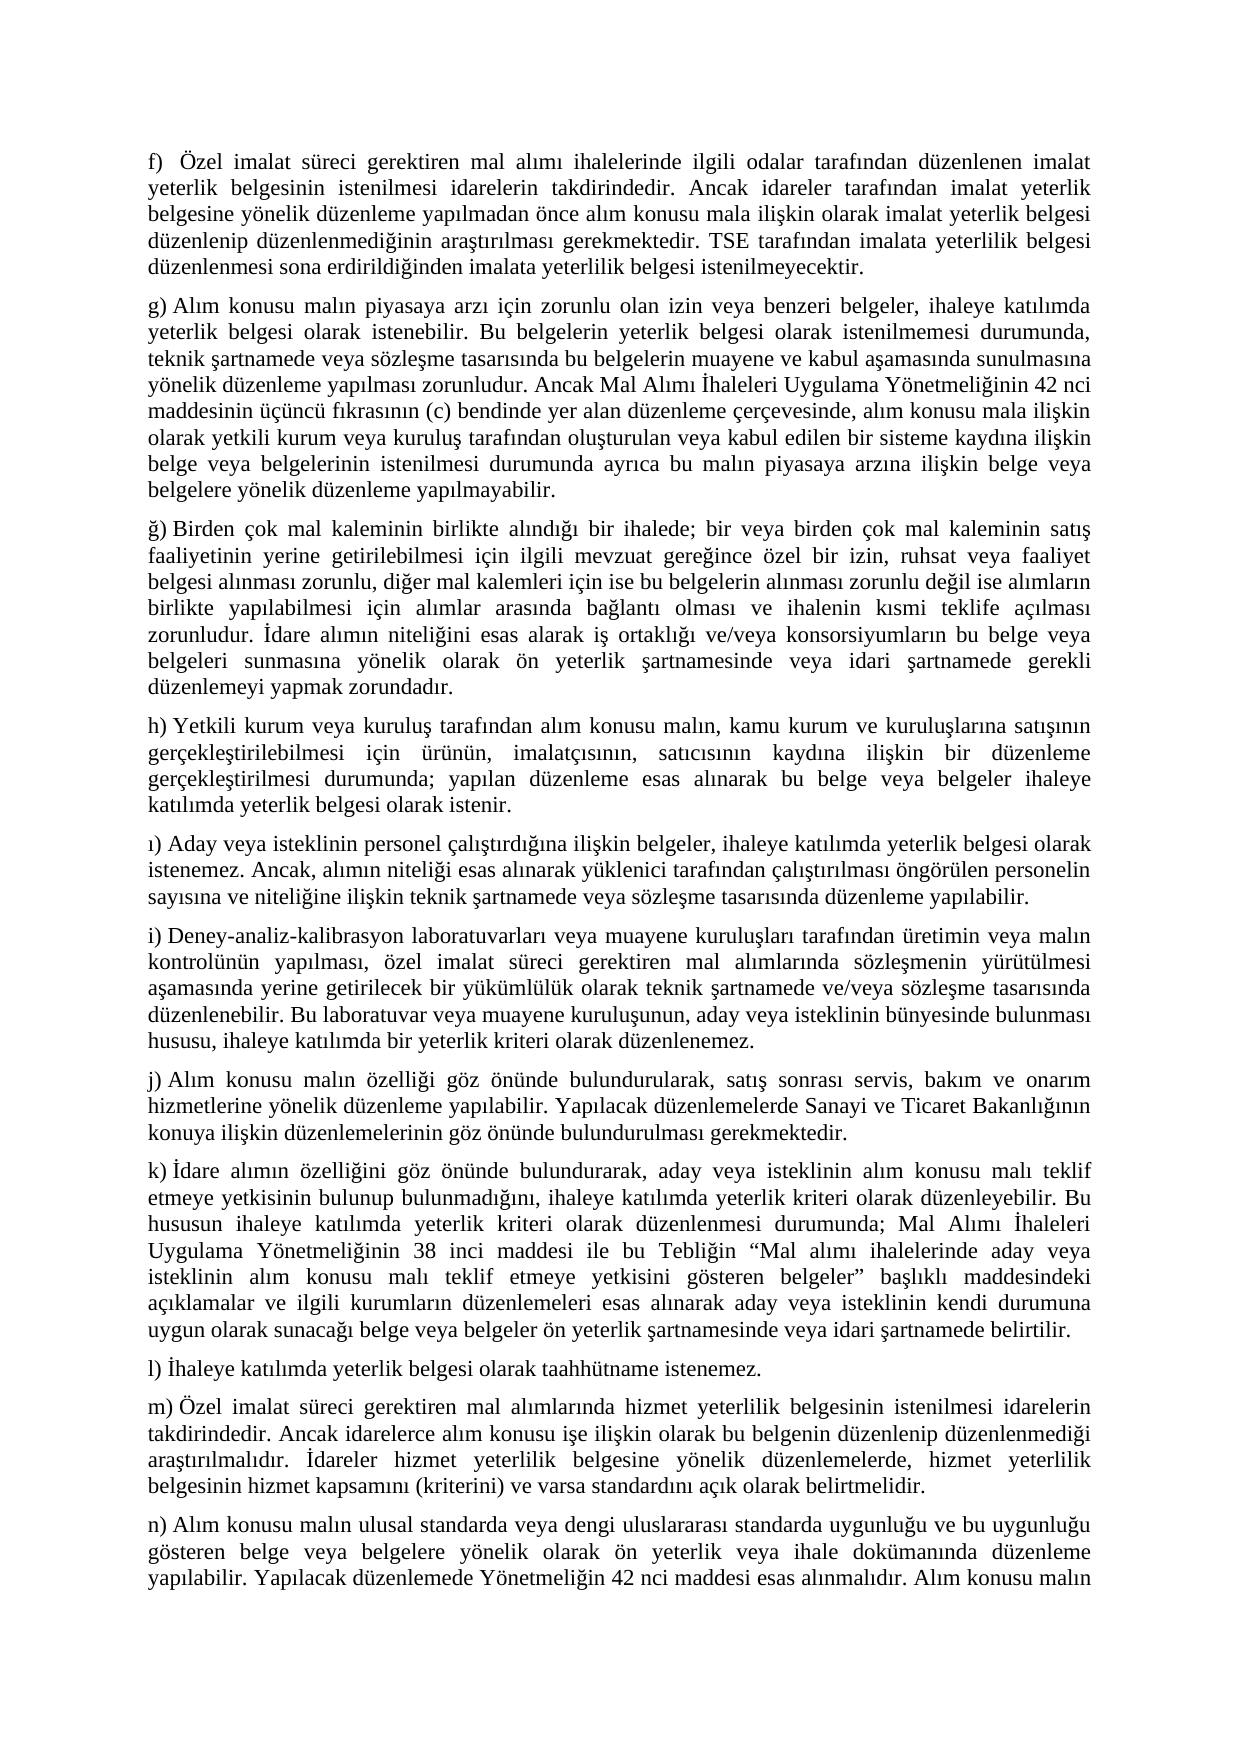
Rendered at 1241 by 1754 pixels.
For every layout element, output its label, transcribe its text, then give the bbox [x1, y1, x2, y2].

text j) Alım konusu malın özelliği göz önünde bulundurularak, satış sonrası servis, bakım ve onarım hizmetlerine yönelik düzenleme yapılabilir. Yapılacak düzenlemelerde Sanayi ve Ticaret Bakanlığının konuya ilişkin düzenlemelerinin göz önünde bulundurulması gerekmektedir. [148, 1066, 1092, 1145]
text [148, 1511, 1092, 1590]
text f) Özel imalat süreci gerektiren mal alımı ihalelerinde ilgili odalar tarafından düzenlenen imalat yeterlik belgesinin istenilmesi idarelerin takdirindedir. Ancak idareler tarafından imalat yeterlik belgesine yönelik düzenleme yapılmadan önce alım konusu mala ilişkin olarak imalat yeterlik belgesi düzenlenip düzenlenmediğinin araştırılması gerekmektedir. TSE tarafından imalata yeterlilik belgesi düzenlenmesi sona erdirildiğinden imalata yeterlilik belgesi istenilmeyecektir. [148, 148, 1092, 279]
text k) İdare alımın özelliğini göz önünde bulundurarak, aday veya isteklinin alım konusu malı teklif etmeye yetkisinin bulunup bulunmadığını, ihaleye katılımda yeterlik kriteri olarak düzenleyebilir. Bu hususun ihaleye katılımda yeterlik kriteri olarak düzenlenmesi durumunda; Mal Alımı İhaleleri Uygulama Yönetmeliğinin 38 inci maddesi ile bu Tebliğin “Mal alımı ihalelerinde aday veya isteklinin alım konusu malı teklif etmeye yetkisini gösteren belgeler” başlıklı maddesindeki açıklamalar ve ilgili kurumların düzenlemeleri esas alınarak aday veya isteklinin kendi durumuna uygun olarak sunacağı belge veya belgeler ön yeterlik şartnamesinde veya idari şartnamede belirtilir. [148, 1158, 1092, 1342]
text i) Deney-analiz-kalibrasyon laboratuvarları veya muayene kuruluşları tarafından üretimin veya malın kontrolünün yapılması, özel imalat süreci gerektiren mal alımlarında sözleşmenin yürütülmesi aşamasında yerine getirilecek bir yükümlülük olarak teknik şartnamede ve/veya sözleşme tasarısında düzenlenebilir. Bu laboratuvar veya muayene kuruluşunun, aday veya isteklinin bünyesinde bulunması hususu, ihaleye katılımda bir yeterlik kriteri olarak düzenlenemez. [148, 922, 1092, 1053]
text m) Özel imalat süreci gerektiren mal alımlarında hizmet yeterlilik belgesinin istenilmesi idarelerin takdirindedir. Ancak idarelerce alım konusu işe ilişkin olarak bu belgenin düzenlenip düzenlenmediği araştırılmalıdır. İdareler hizmet yeterlilik belgesine yönelik düzenlemelerde, hizmet yeterlilik belgesinin hizmet kapsamını (kriterini) ve varsa standardını açık olarak belirtmelidir. [148, 1393, 1092, 1499]
text ı) Aday veya isteklinin personel çalıştırdığına ilişkin belgeler, ihaleye katılımda yeterlik belgesi olarak istenemez. Ancak, alımın niteliği esas alınarak yüklenici tarafından çalıştırılması öngörülen personelin sayısına ve niteliğine ilişkin teknik şartnamede veya sözleşme tasarısında düzenleme yapılabilir. [148, 830, 1092, 909]
text h) Yetkili kurum veya kuruluş tarafından alım konusu malın, kamu kurum ve kuruluşlarına satışının gerçekleştirilebilmesi için ürünün, imalatçısının, satıcısının kaydına ilişkin bir düzenleme gerçekleştirilmesi durumunda; yapılan düzenleme esas alınarak bu belge veya belgeler ihaleye katılımda yeterlik belgesi olarak istenir. [148, 712, 1092, 818]
text l) İhaleye katılımda yeterlik belgesi olarak taahhütname istenemez. [148, 1354, 1092, 1381]
text ğ) Birden çok mal kaleminin birlikte alındığı bir ihalede; bir veya birden çok mal kaleminin satış faaliyetinin yerine getirilebilmesi için ilgili mevzuat gereğince özel bir izin, ruhsat veya faaliyet belgesi alınması zorunlu, diğer mal kalemleri için ise bu belgelerin alınması zorunlu değil ise alımların birlikte yapılabilmesi için alımlar arasında bağlantı olması ve ihalenin kısmi teklife açılması zorunludur. İdare alımın niteliğini esas alarak iş ortaklığı ve/veya konsorsiyumların bu belge veya belgeleri sunmasına yönelik olarak ön yeterlik şartnamesinde veya idari şartnamede gerekli düzenlemeyi yapmak zorundadır. [148, 515, 1092, 700]
text g) Alım konusu malın piyasaya arzı için zorunlu olan izin veya benzeri belgeler, ihaleye katılımda yeterlik belgesi olarak istenebilir. Bu belgelerin yeterlik belgesi olarak istenilmemesi durumunda, teknik şartnamede veya sözleşme tasarısında bu belgelerin muayene ve kabul aşamasında sunulmasına yönelik düzenleme yapılması zorunludur. Ancak Mal Alımı İhaleleri Uygulama Yönetmeliğinin 42 nci maddesinin üçüncü fıkrasının (c) bendinde yer alan düzenleme çerçevesinde, alım konusu mala ilişkin olarak yetkili kurum veya kuruluş tarafından oluşturulan veya kabul edilen bir sisteme kaydına ilişkin belge veya belgelerinin istenilmesi durumunda ayrıca bu malın piyasaya arzına ilişkin belge veya belgelere yönelik düzenleme yapılmayabilir. [148, 292, 1092, 503]
